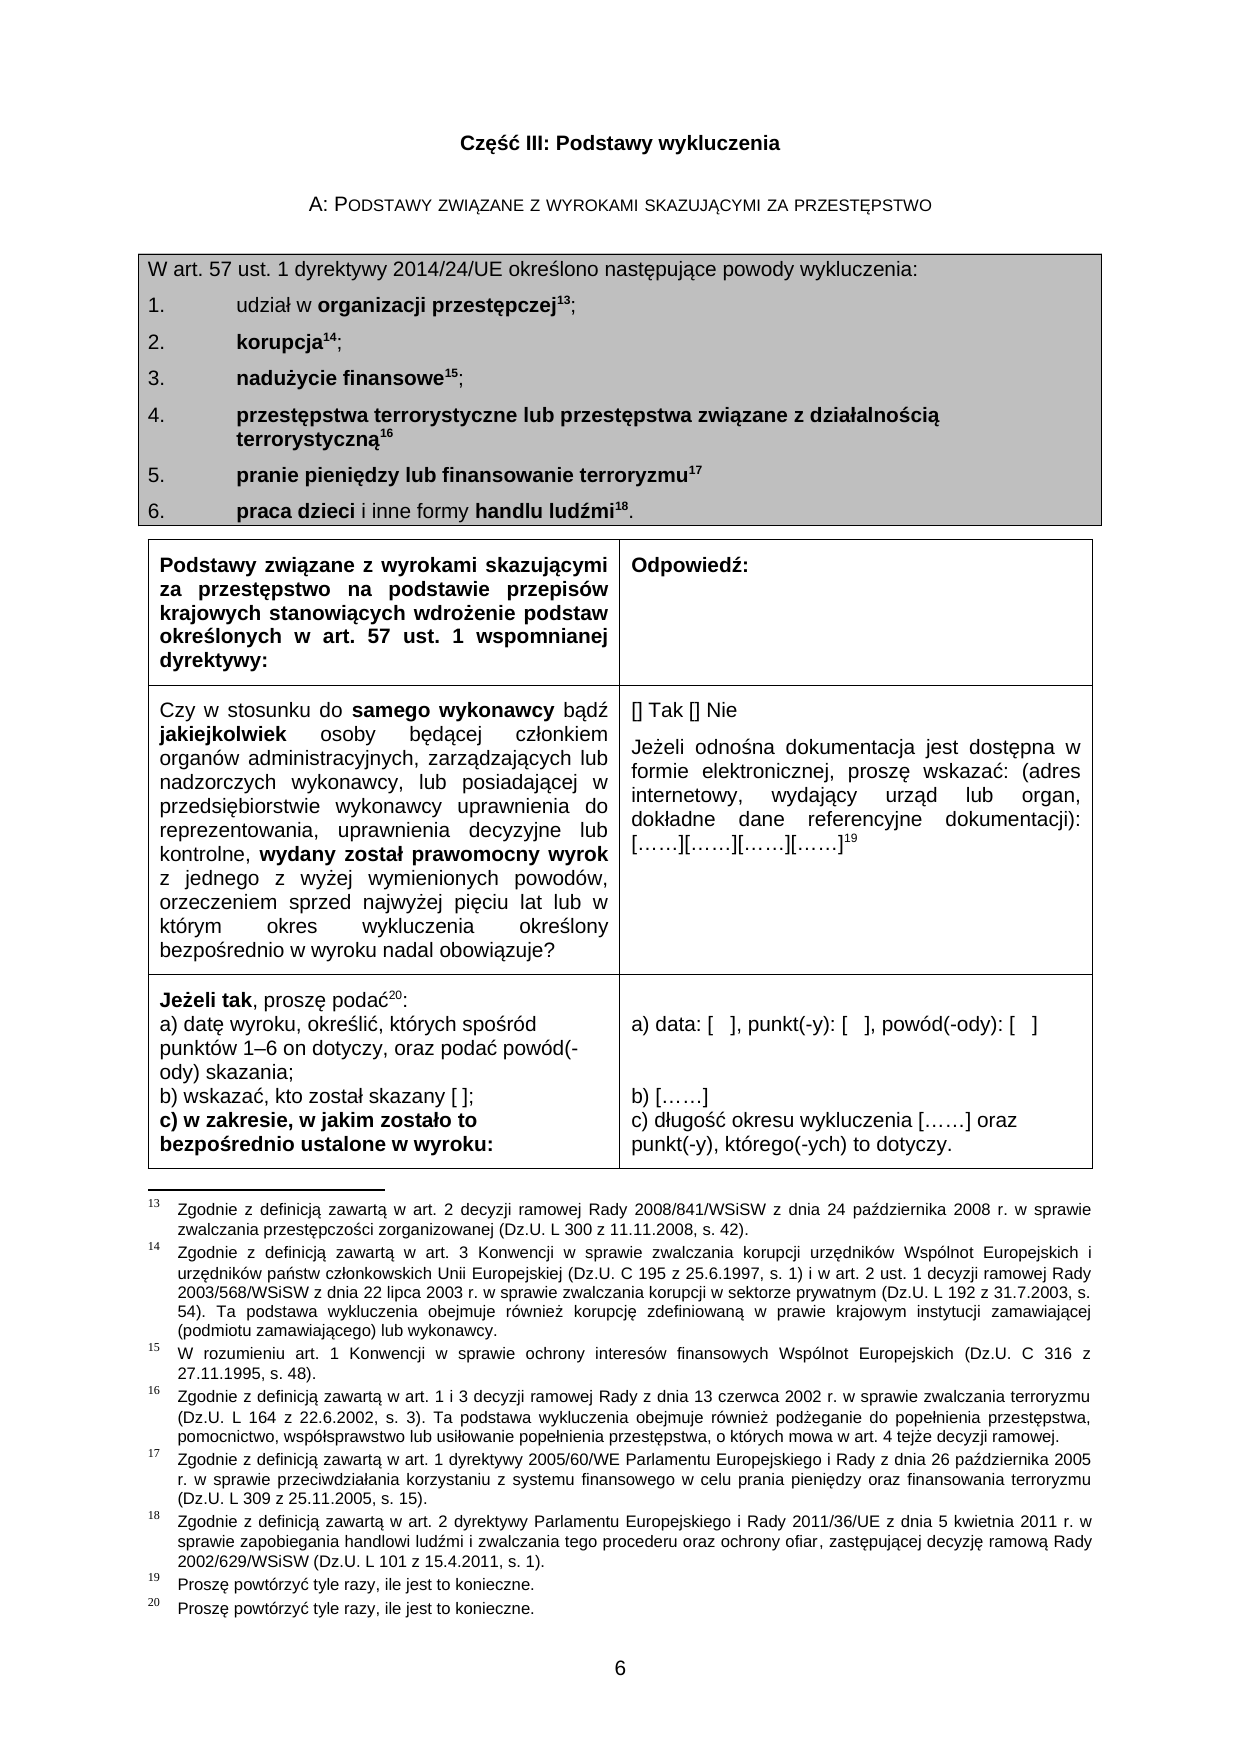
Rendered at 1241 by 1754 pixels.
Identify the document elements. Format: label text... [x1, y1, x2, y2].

text korupcja; [139, 326, 1101, 353]
list udział w organizacji przestępczej; [139, 290, 1101, 317]
table_cell a) data: [ ], punkt(-y): [ ], powód(-ody): [ ] b) [……] c) długość okresu wykluczenia [……] oraz punkt(-y), którego(-ych) to dotyczy. Jeżeli odnośna dokumentacja jest dostępna w formie elektronicznej, proszę wskazać: (adres internetowy, wydający urząd lub organ, dokładne dane referencyjne dokumentacji): [……][……][……][……] [620, 975, 1092, 1168]
table_cell Jeżeli tak, proszę podać: a) datę wyroku, określić, których spośród punktów 1–6 on dotyczy, oraz podać powód(-ody) skazania; b) wskazać, kto został skazany [ ]; c) w zakresie, w jakim zostało to bezpośrednio ustalone w wyroku: [149, 975, 619, 1168]
table_header Podstawy związane z wyrokami skazującymi za przestępstwo na podstawie przepisów krajowych stanowiących wdrożenie podstaw określonych w art. 57 ust. 1 wspomnianej dyrektywy: [149, 540, 619, 685]
text nadużycie finansowe; [139, 363, 1101, 390]
title A: Podstawy związane z wyrokami skazującymi za przestępstwo [148, 192, 1093, 216]
table_cell [] Tak [] Nie Jeżeli odnośna dokumentacja jest dostępna w formie elektronicznej, proszę wskazać: (adres internetowy, wydający urząd lub organ, dokładne dane referencyjne dokumentacji): [……][……][……][……] [620, 686, 1092, 974]
table_header Odpowiedź: [620, 540, 1092, 685]
table_cell Czy w stosunku do samego wykonawcy bądź jakiejkolwiek osoby będącej członkiem organów administracyjnych, zarządzających lub nadzorczych wykonawcy, lub posiadającej w przedsiębiorstwie wykonawcy uprawnienia do reprezentowania, uprawnienia decyzyjne lub kontrolne, wydany został prawomocny wyrok z jednego z wyżej wymienionych powodów, orzeczeniem sprzed najwyżej pięciu lat lub w którym okres wykluczenia określony bezpośrednio w wyroku nadal obowiązuje? [149, 686, 619, 974]
text praca dzieci i inne formy handlu ludźmi. [139, 496, 1101, 525]
text W art. 57 ust. 1 dyrektywy 2014/24/UE określono następujące powody wykluczenia: [139, 255, 1101, 281]
text pranie pieniędzy lub finansowanie terroryzmu [139, 460, 1101, 487]
text przestępstwa terrorystyczne lub przestępstwa związane z działalnością terrorystyczną [139, 399, 1101, 450]
title Część III: Podstawy wykluczenia [148, 131, 1093, 154]
